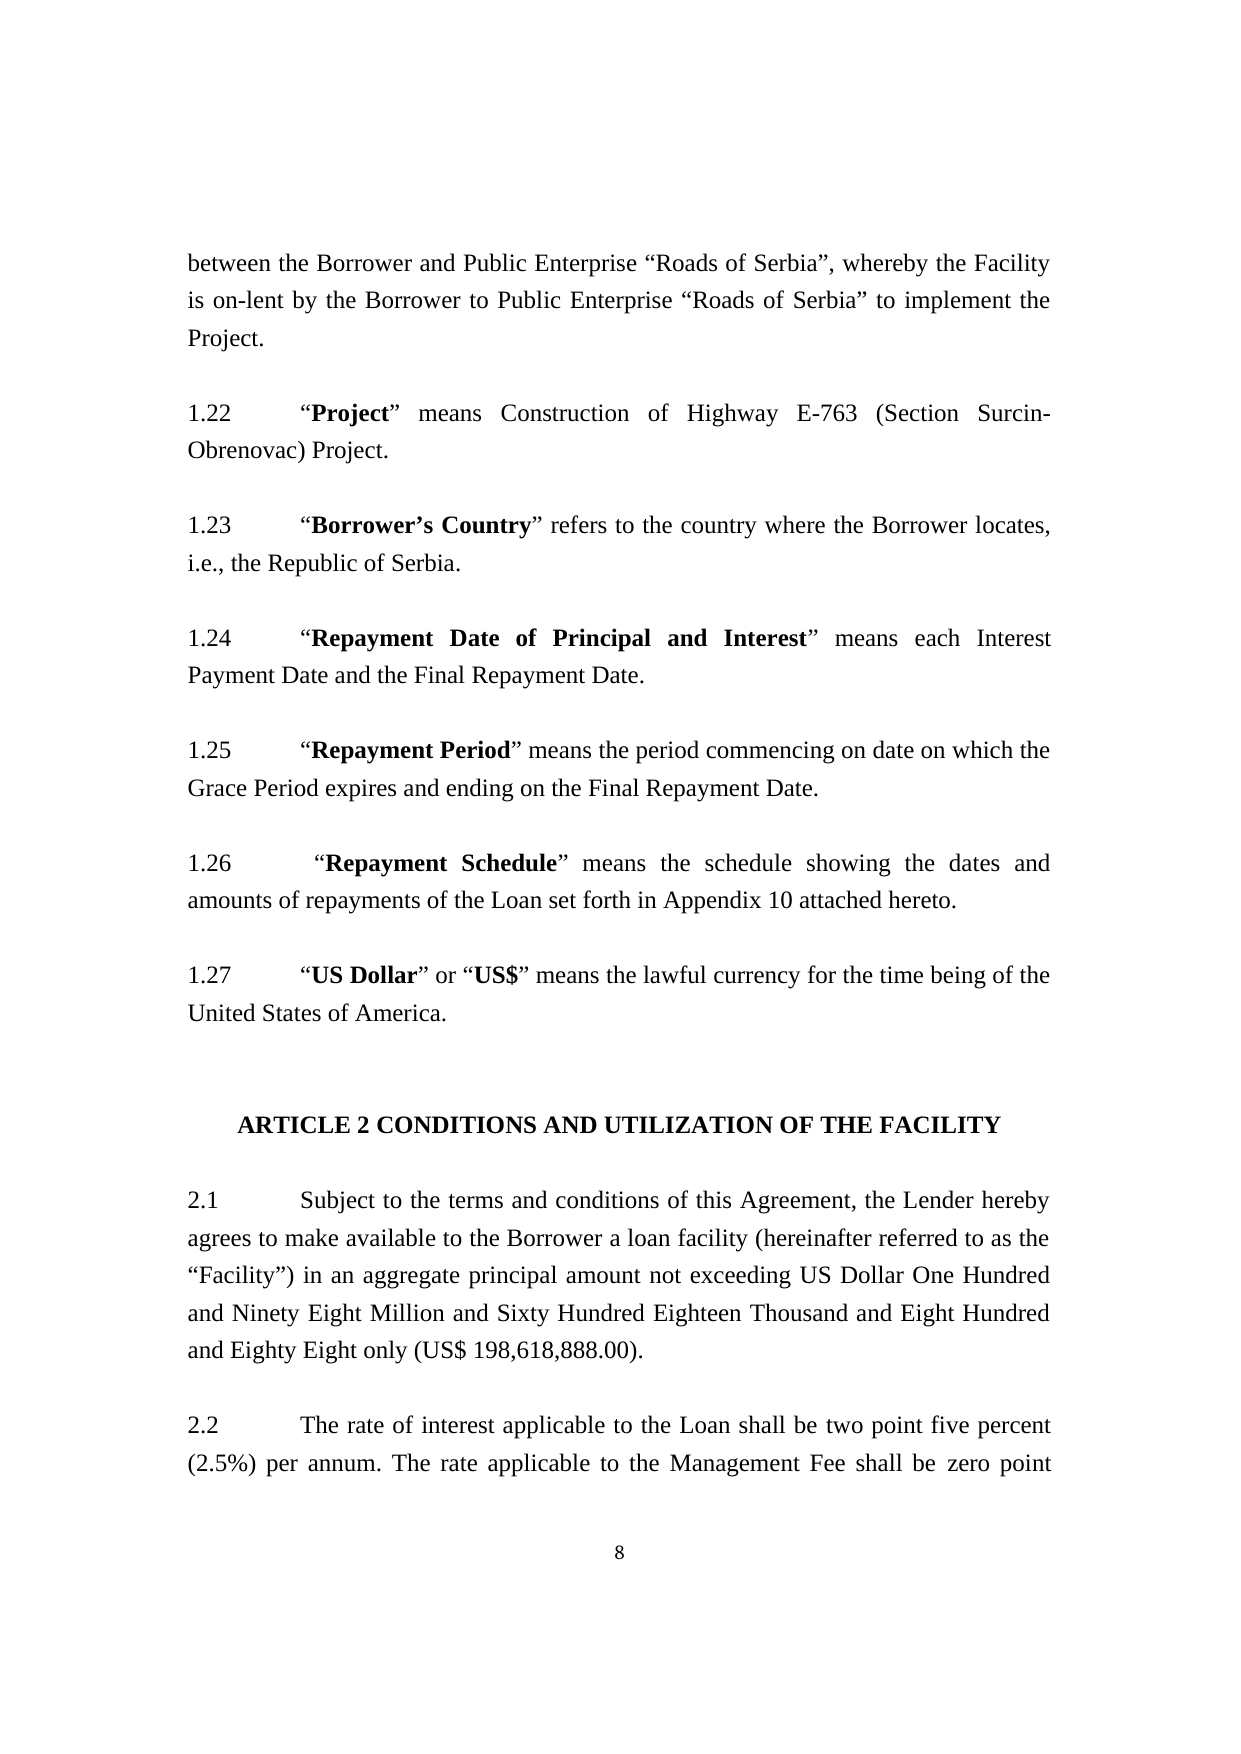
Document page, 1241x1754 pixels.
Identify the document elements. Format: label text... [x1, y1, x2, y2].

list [187, 1404, 1051, 1479]
list Subject to the terms and conditions of this Agreement, the Lender hereby agrees to make available to the Borrower a loan facility (hereinafter referred to as the “Facility”) in an aggregate principal amount not exceeding US Dollar One Hundred and Ninety Eight Million and Sixty Hundred Eighteen Thousand and Eight Hundred and Eighty Eight only (US$ 198,618,888.00). [187, 1179, 1051, 1366]
list “Repayment Period” means the period commencing on date on which the Grace Period expires and ending on the Final Repayment Date. [187, 729, 1051, 804]
list “Repayment Date of Principal and Interest” means each Interest Payment Date and the Final Repayment Date. [187, 616, 1051, 691]
list “US Dollar” or “US$” means the lawful currency for the time being of the United States of America. [187, 954, 1051, 1029]
list “Borrower’s Country” refers to the country where the Borrower locates, i.e., the Republic of Serbia. [187, 504, 1051, 579]
subtitle ARTICLE 2 CONDITIONS AND UTILIZATION OF THE FACILITY [187, 1104, 1051, 1141]
list “Project” means Construction of Highway E-763 (Section Surcin-Obrenovac) Project. [187, 391, 1051, 466]
list “Repayment Schedule” means the schedule showing the dates and amounts of repayments of the Loan set forth in Appendix 10 attached hereto. [187, 841, 1051, 916]
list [182, 241, 1051, 354]
